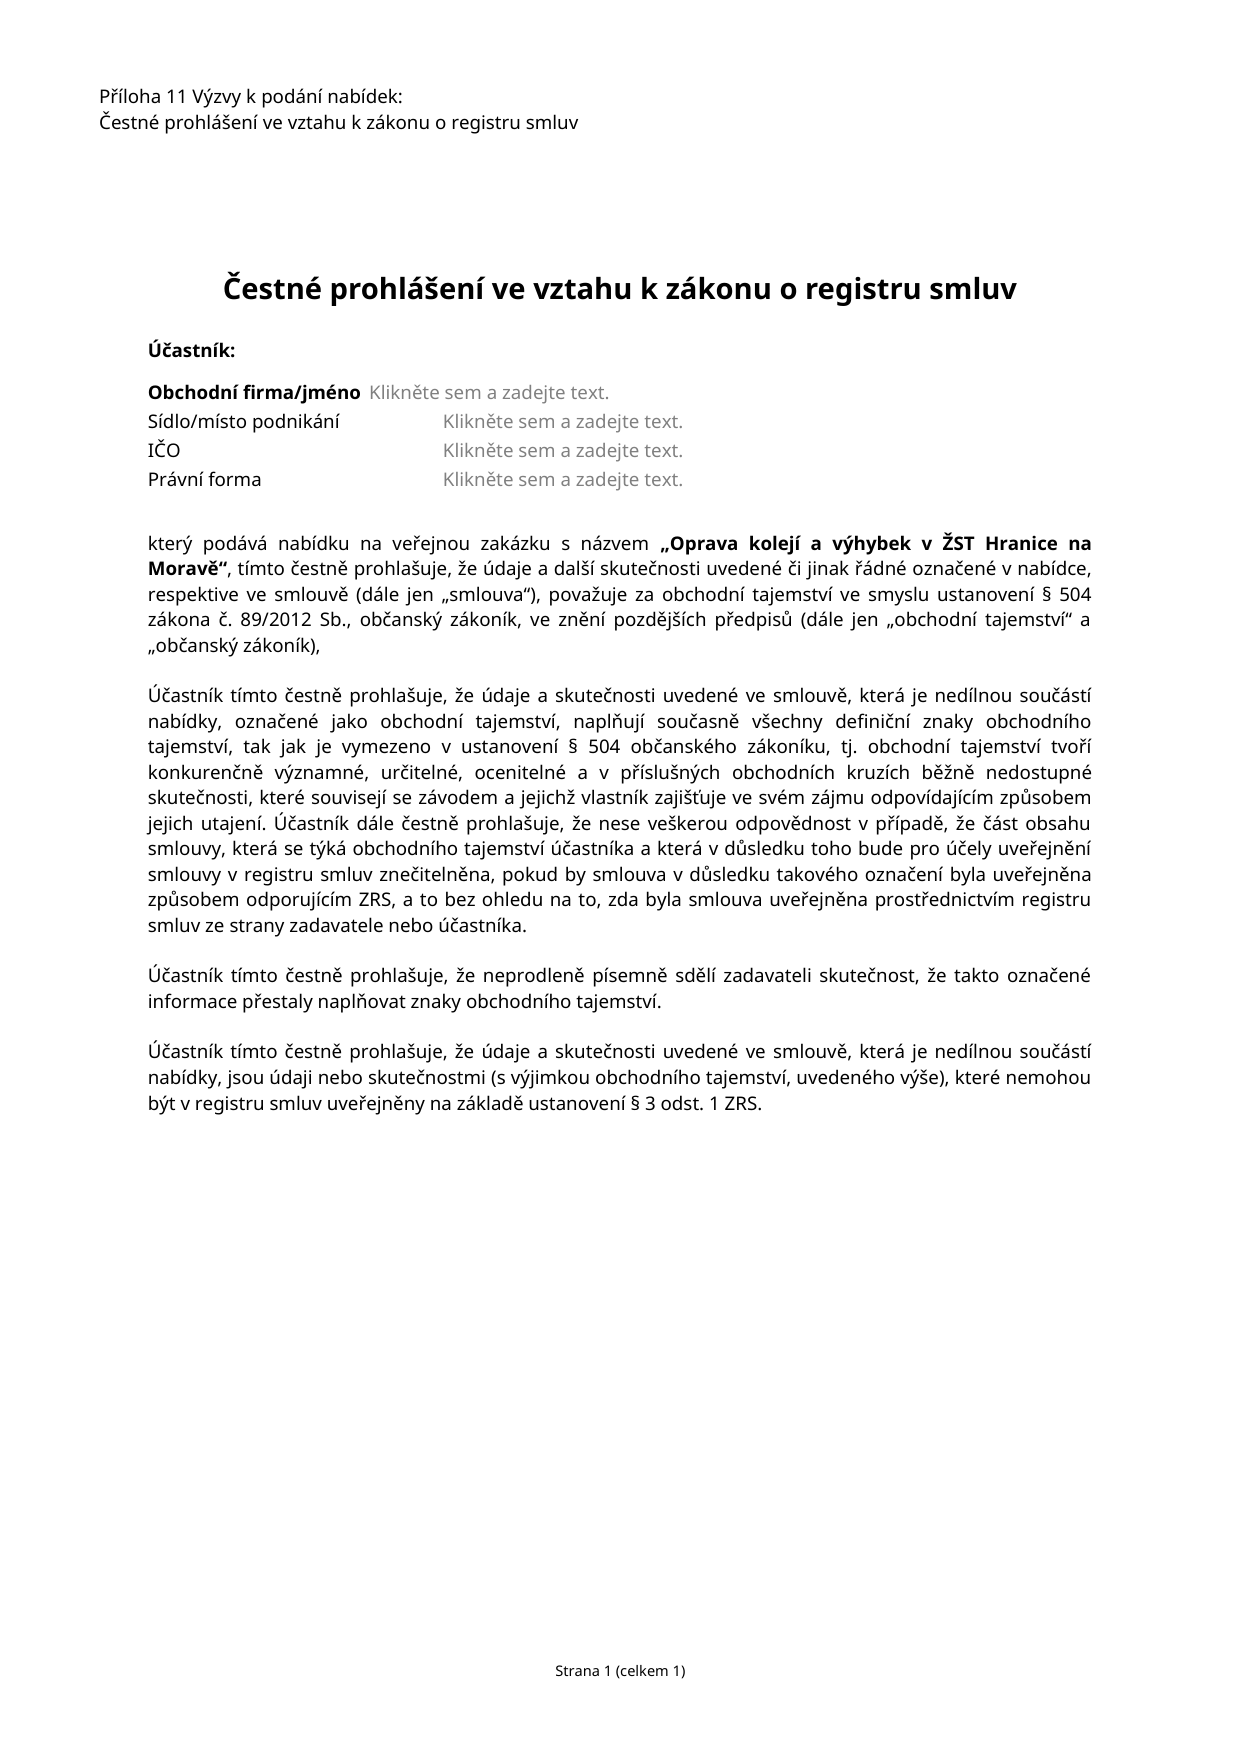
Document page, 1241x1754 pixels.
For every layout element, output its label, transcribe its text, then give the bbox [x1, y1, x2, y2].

text Účastník: [148, 333, 1093, 364]
text Sídlo/místo podnikání [148, 405, 1093, 434]
text IČO [148, 434, 1093, 463]
text Obchodní firma/jméno [148, 376, 1093, 405]
text Účastník tímto čestně prohlašuje, že údaje a skutečnosti uvedené ve smlouvě, která je nedílnou součástí nabídky, označené jako obchodní tajemství, naplňují současně všechny definiční znaky obchodního tajemství, tak jak je vymezeno v ustanovení § 504 občanského zákoníku, tj. obchodní tajemství tvoří konkurenčně významné, určitelné, ocenitelné a v příslušných obchodních kruzích běžně nedostupné skutečnosti, které souvisejí se závodem a jejichž vlastník zajišťuje ve svém zájmu odpovídajícím způsobem jejich utajení. Účastník dále čestně prohlašuje, že nese veškerou odpovědnost v případě, že část obsahu smlouvy, která se týká obchodního tajemství účastníka a která v důsledku toho bude pro účely uveřejnění smlouvy v registru smluv znečitelněna, pokud by smlouva v důsledku takového označení byla uveřejněna způsobem odporujícím ZRS, a to bez ohledu na to, zda byla smlouva uveřejněna prostřednictvím registru smluv ze strany zadavatele nebo účastníka. [148, 683, 1093, 938]
text Právní forma [148, 463, 1093, 492]
text Účastník tímto čestně prohlašuje, že neprodleně písemně sdělí zadavateli skutečnost, že takto označené informace přestaly naplňovat znaky obchodního tajemství. [148, 963, 1093, 1014]
title Čestné prohlášení ve vztahu k zákonu o registru smluv [148, 268, 1093, 308]
text Účastník tímto čestně prohlašuje, že údaje a skutečnosti uvedené ve smlouvě, která je nedílnou součástí nabídky, jsou údaji nebo skutečnostmi (s výjimkou obchodního tajemství, uvedeného výše), které nemohou být v registru smluv uveřejněny na základě ustanovení § 3 odst. 1 ZRS. [148, 1039, 1093, 1115]
text který podává nabídku na veřejnou zakázku s názvem „Oprava kolejí a výhybek v ŽST Hranice na Moravě“, tímto čestně prohlašuje, že údaje a další skutečnosti uvedené či jinak řádné označené v nabídce, respektive ve smlouvě (dále jen „smlouva“), považuje za obchodní tajemství ve smyslu ustanovení § 504 zákona č. 89/2012 Sb., občanský zákoník, ve znění pozdějších předpisů (dále jen „obchodní tajemství“ a „občanský zákoník), [148, 530, 1093, 658]
